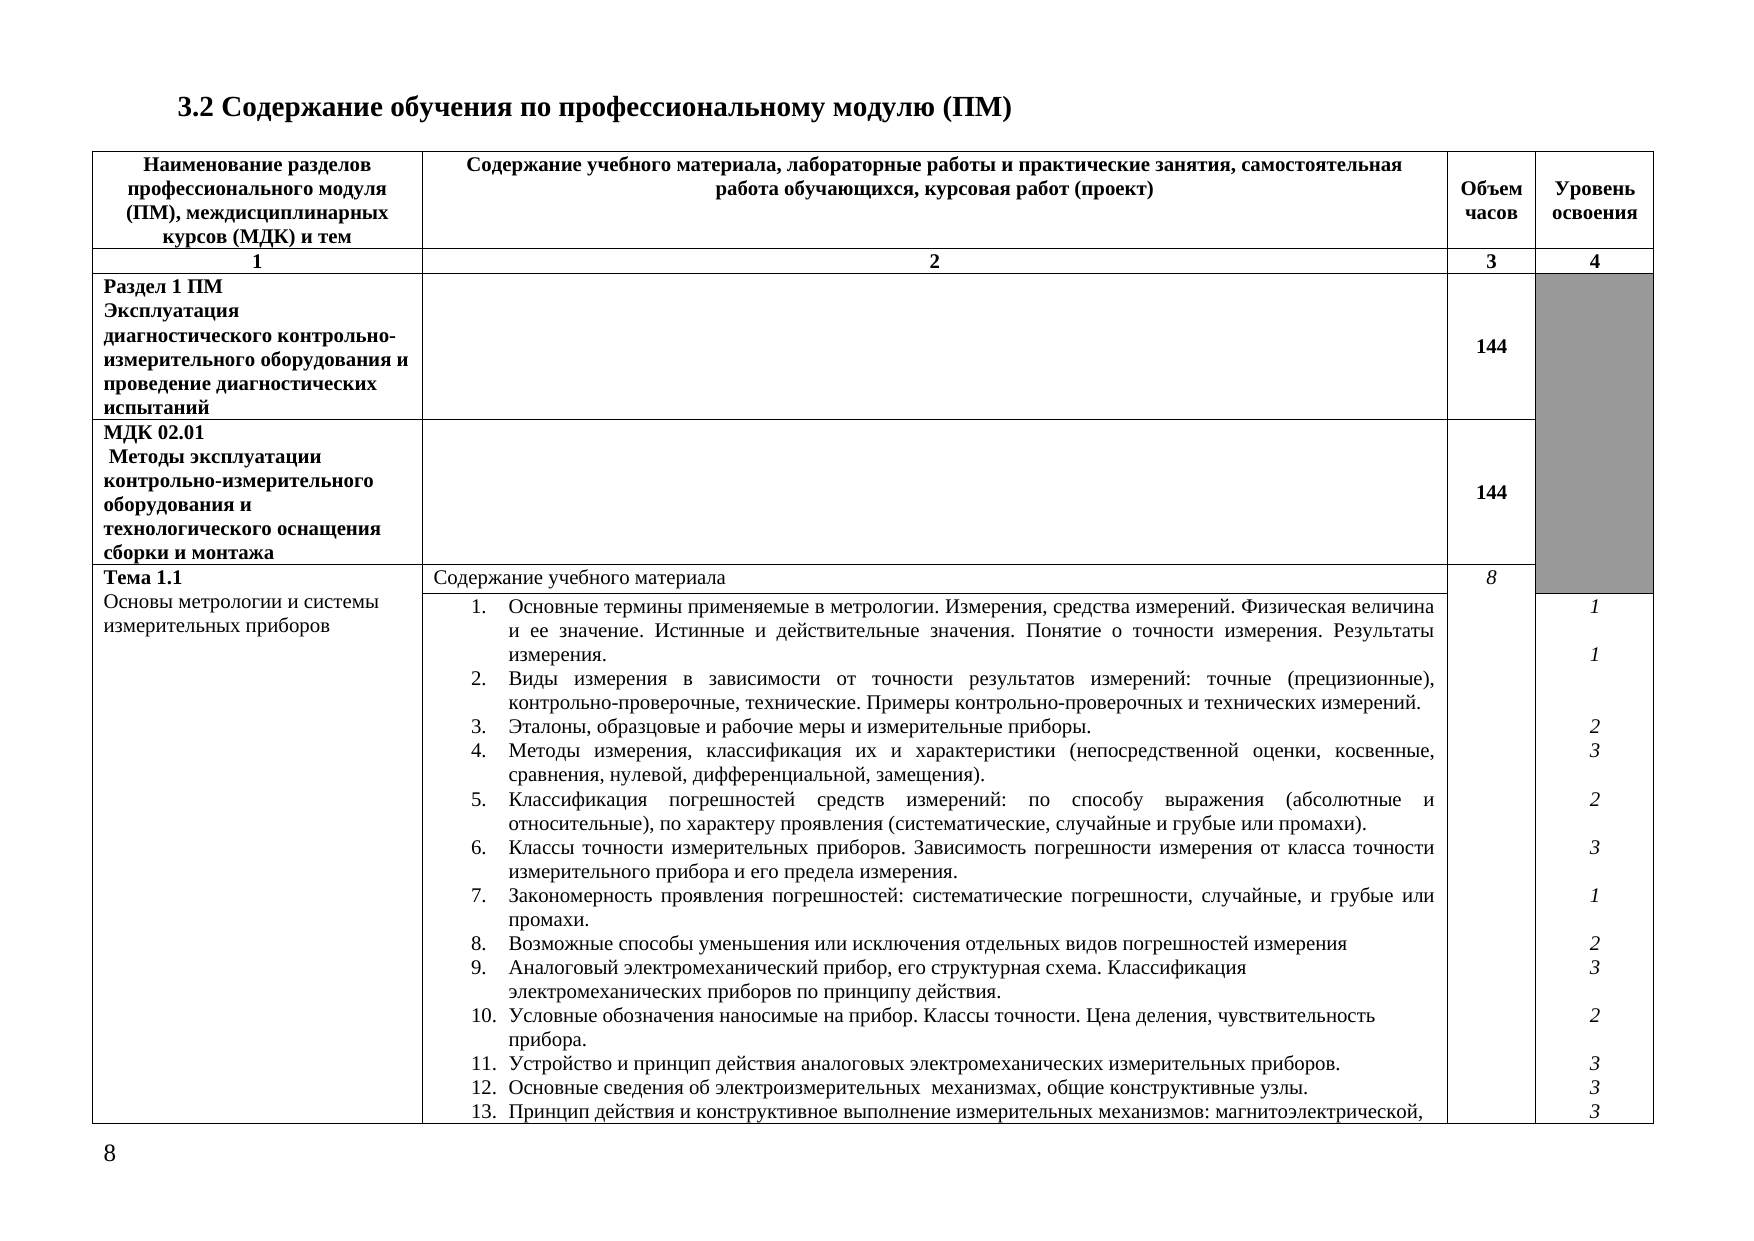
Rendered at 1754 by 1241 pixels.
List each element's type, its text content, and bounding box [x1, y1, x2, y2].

table_header Наименование разделов профессионального модуля (ПМ), междисциплинарных курсов (МДК) и тем [93, 152, 422, 248]
table_header Объем часов [1448, 152, 1535, 248]
table_header Уровень освоения [1536, 152, 1653, 248]
table_cell 144 [1448, 274, 1535, 419]
subtitle 3.2 Содержание обучения по профессиональному модулю (ПМ) [103, 89, 1636, 122]
table_cell [1536, 274, 1653, 593]
table_header Содержание учебного материала, лабораторные работы и практические занятия, самостоятельная работа обучающихся, курсовая работ (проект) [423, 152, 1447, 248]
table_cell 3 [1448, 249, 1535, 273]
table_cell 1 [93, 249, 422, 273]
table_cell 2 [423, 249, 1447, 273]
table_cell Раздел 1 ПМ Эксплуатация диагностического контрольно-измерительного оборудования и проведение диагностических испытаний [93, 274, 422, 419]
table_cell Тема 1.1 Основы метрологии и системы измерительных приборов [93, 565, 422, 1123]
table_cell Содержание учебного материала [423, 565, 1447, 593]
table_cell 144 [1448, 420, 1535, 564]
table_cell [423, 420, 1447, 564]
table_cell 4 [1536, 249, 1653, 273]
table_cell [423, 594, 1447, 1123]
table_cell МДК 02.01 Методы эксплуатации контрольно-измерительного оборудования и технологического оснащения сборки и монтажа [93, 420, 422, 564]
table_cell 8 [1448, 565, 1535, 1123]
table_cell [1536, 594, 1653, 1123]
table_cell [423, 274, 1447, 419]
